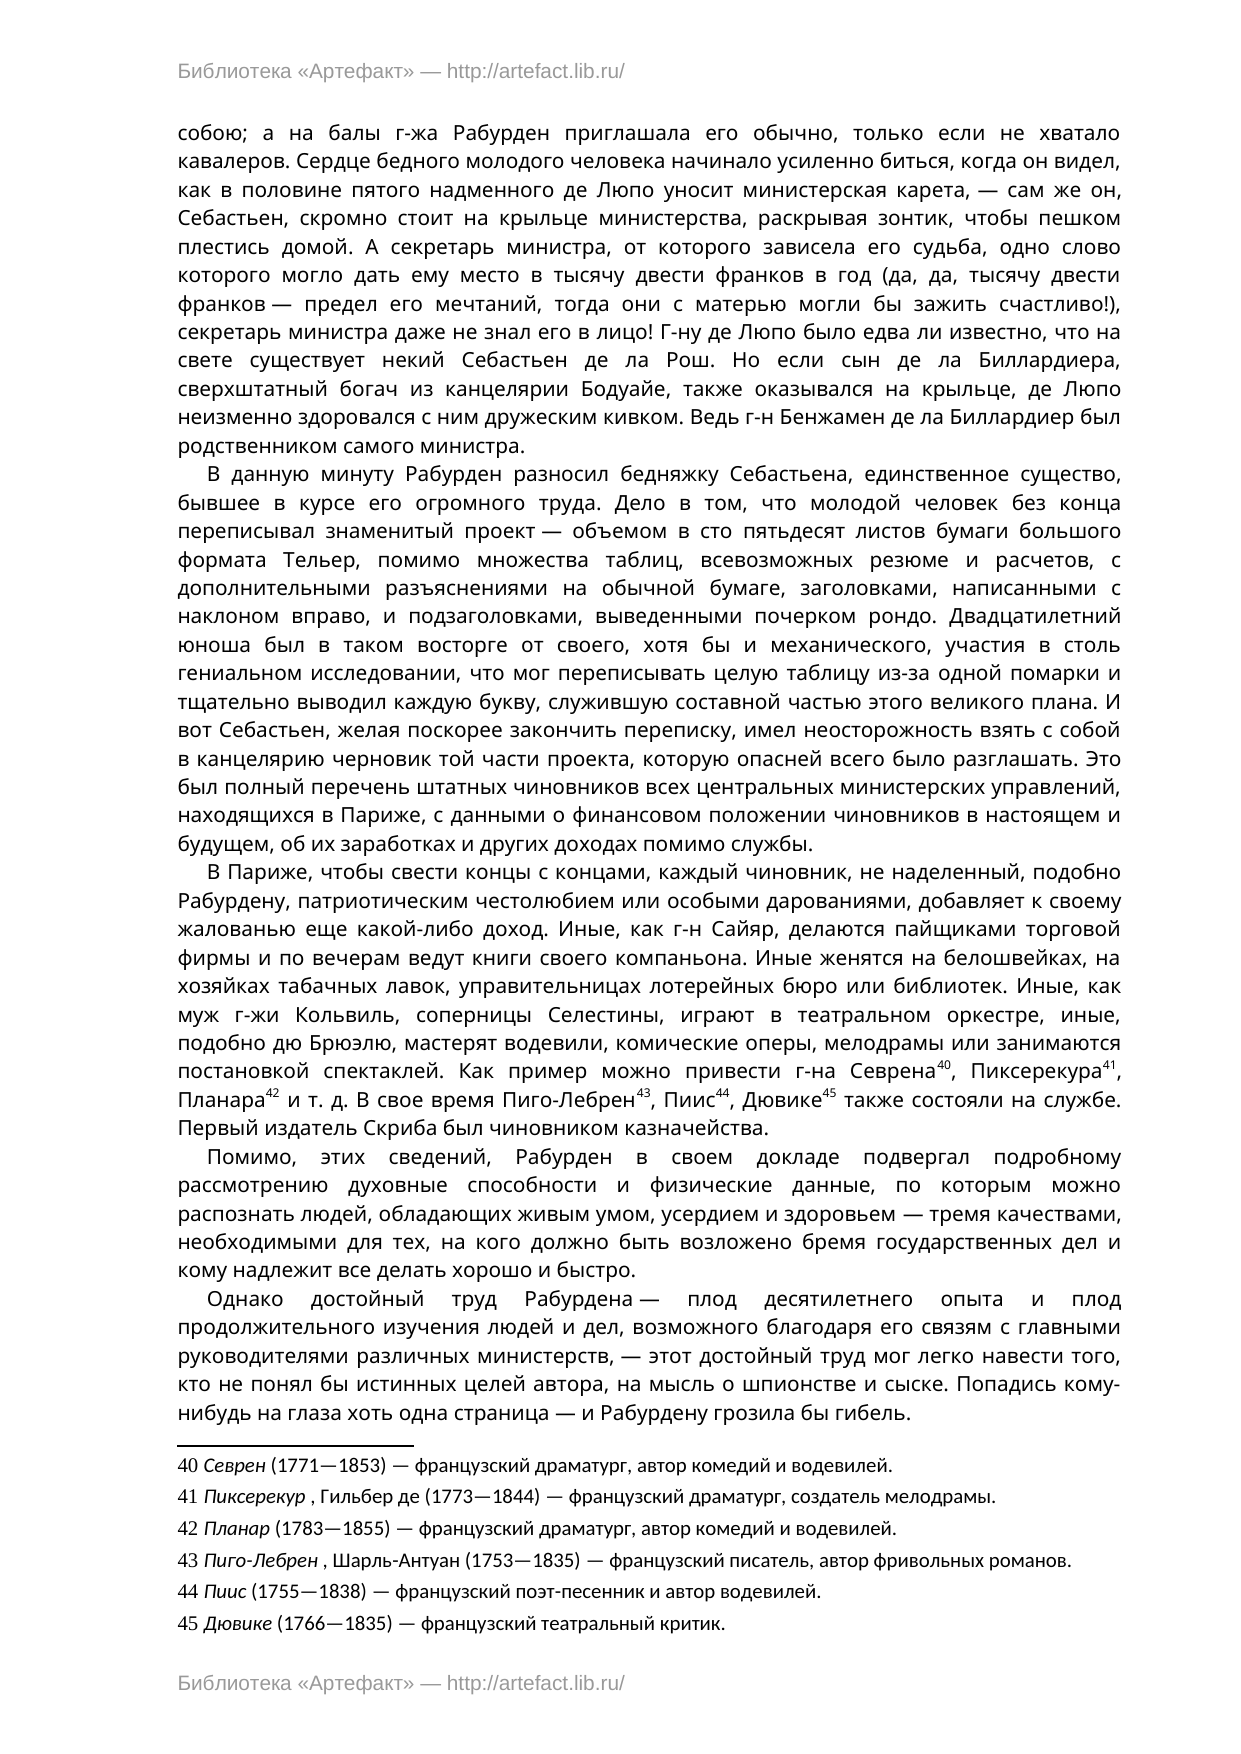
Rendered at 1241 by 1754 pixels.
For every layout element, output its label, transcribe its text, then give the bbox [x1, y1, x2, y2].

text В Париже, чтобы свести концы с концами, каждый чиновник, не наделенный, подобно Рабурдену, патриотическим честолюбием или особыми дарованиями, добавляет к своему жалованью еще какой-либо доход. Иные, как г-н Сайяр, делаются пайщиками торговой фирмы и по вечерам ведут книги своего компаньона. Иные женятся на белошвейках, на хозяйках табачных лавок, управительницах лотерейных бюро или библиотек. Иные, как муж г-жи Кольвиль, соперницы Селестины, играют в театральном оркестре, иные, подобно дю Брюэлю, мастерят водевили, комические оперы, мелодрамы или занимаются постановкой спектаклей. Как пример можно привести г-на Севрена, Пиксерекура, Планара и т. д. В свое время Пиго-Лебрен, Пиис, Дювике также состояли на службе. Первый издатель Скриба был чиновником казначейства. [177, 857, 1122, 1142]
text Однако достойный труд Рабурдена — плод десятилетнего опыта и плод продолжительного изучения людей и дел, возможного благодаря его связям с главными руководителями различных министерств, — этот достойный труд мог легко навести того, кто не понял бы истинных целей автора, на мысль о шпионстве и сыске. Попадись кому-нибудь на глаза хоть одна страница — и Рабурдену грозила бы гибель. [177, 1284, 1122, 1426]
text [177, 118, 1122, 459]
text В данную минуту Рабурден разносил бедняжку Себастьена, единственное существо, бывшее в курсе его огромного труда. Дело в том, что молодой человек без конца переписывал знаменитый проект — объемом в сто пятьдесят листов бумаги большого формата Тельер, помимо множества таблиц, всевозможных резюме и расчетов, с дополнительными разъяснениями на обычной бумаге, заголовками, написанными с наклоном вправо, и подзаголовками, выведенными почерком рондо. Двадцатилетний юноша был в таком восторге от своего, хотя бы и механического, участия в столь гениальном исследовании, что мог переписывать целую таблицу из-за одной помарки и тщательно выводил каждую букву, служившую составной частью этого великого плана. И вот Себастьен, желая поскорее закончить переписку, имел неосторожность взять с собой в канцелярию черновик той части проекта, которую опасней всего было разглашать. Это был полный перечень штатных чиновников всех центральных министерских управлений, находящихся в Париже, с данными о финансовом положении чиновников в настоящем и будущем, об их заработках и других доходах помимо службы. [177, 459, 1122, 857]
text Помимо, этих сведений, Рабурден в своем докладе подвергал подробному рассмотрению духовные способности и физические данные, по которым можно распознать людей, обладающих живым умом, усердием и здоровьем — тремя качествами, необходимыми для тех, на кого должно быть возложено бремя государственных дел и кому надлежит все делать хорошо и быстро. [177, 1142, 1122, 1284]
